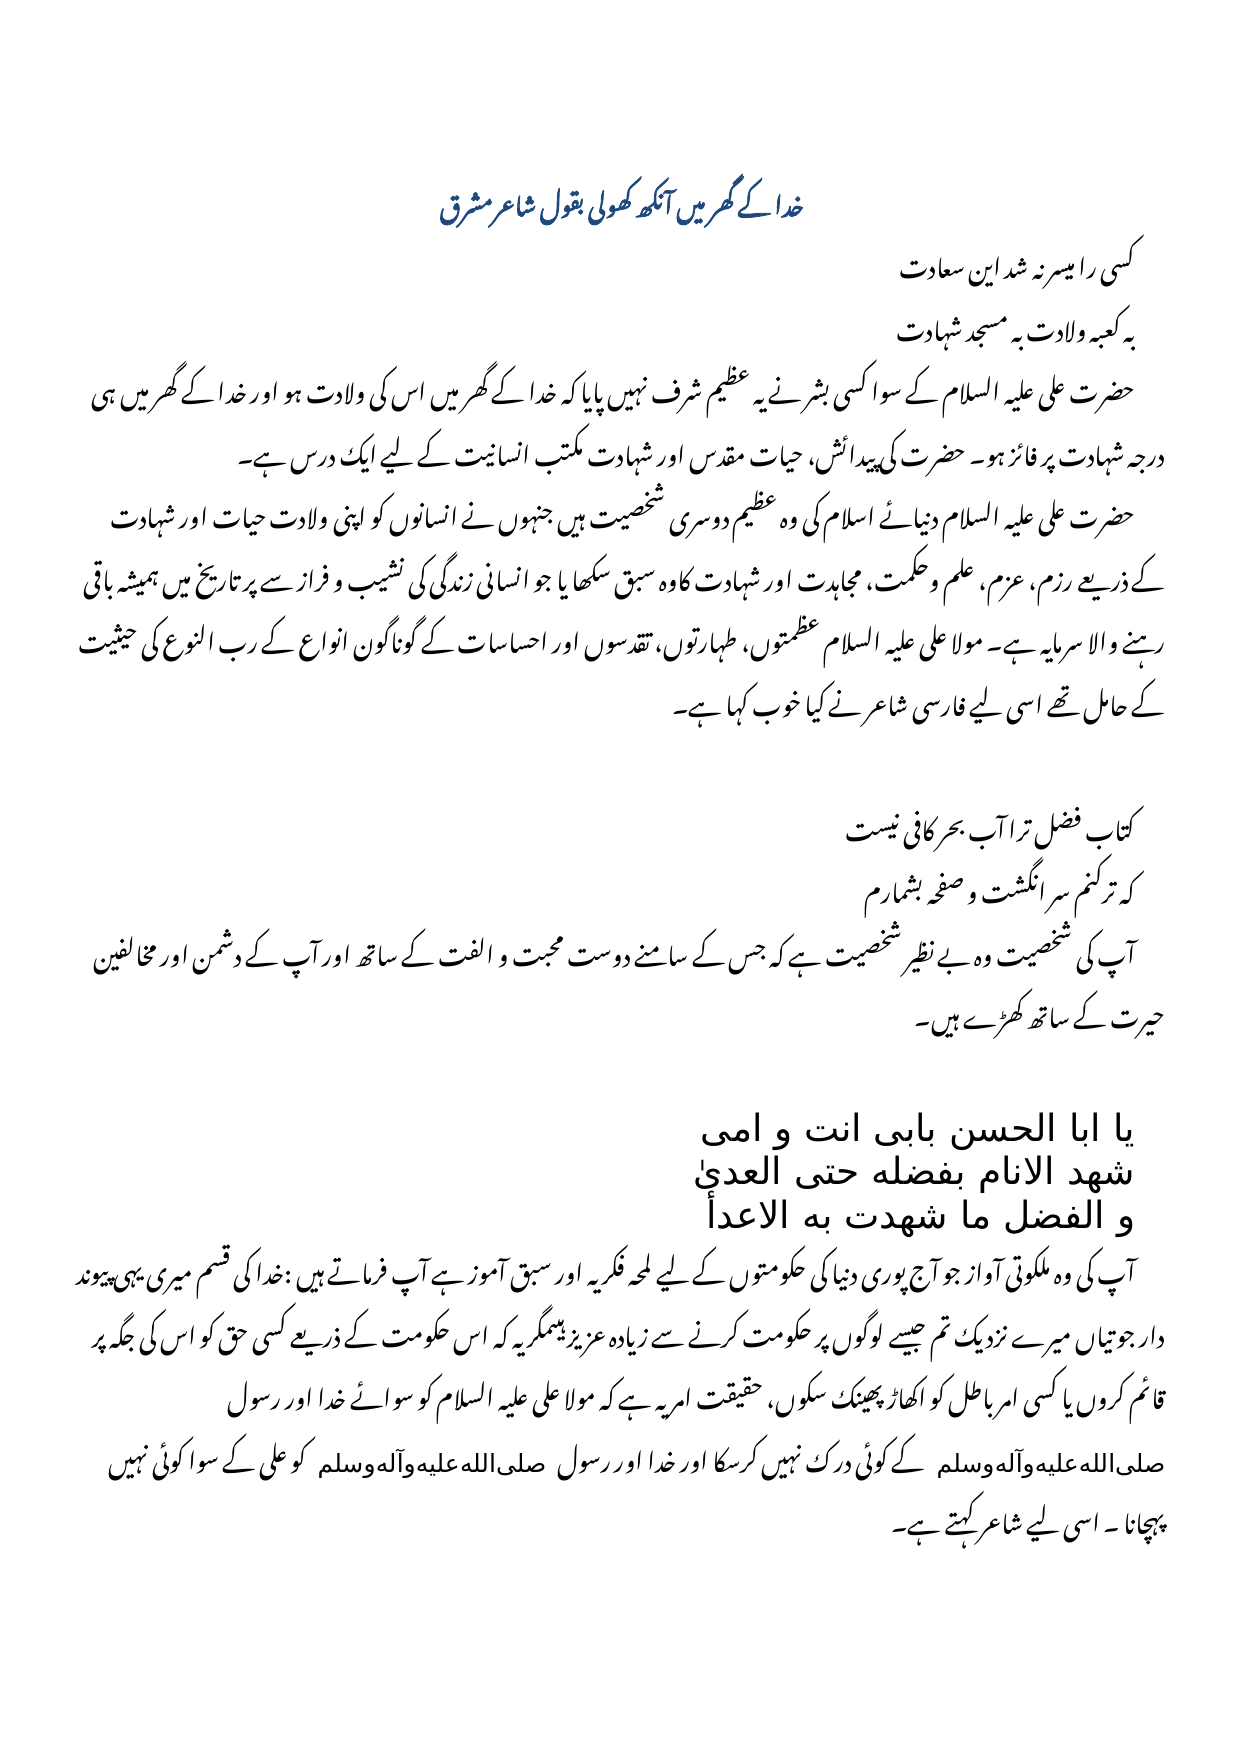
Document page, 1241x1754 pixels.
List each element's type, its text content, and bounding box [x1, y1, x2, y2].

subtitle خدا کے گھر میں آنکھ کھولی بقول شاعرمشرق [75, 169, 1165, 231]
text کتاب فضل ترا آب بحر کافی نیست [75, 794, 1165, 856]
text کہ ترکنم سر انگشت و صفحہ بشمارم [75, 856, 1165, 919]
text بہ کعبہ ولادت بہ مسجد شہادت [75, 294, 1165, 356]
text آپ کی شخصیت وہ بے نظیر شخصیت ہے کہ جس کے سامنے دوست محبت و الفت کے ساتھ اور آپ کے دشمن اور مخالفین حیرت کے ساتھ کھڑے ہیں۔ [75, 919, 1165, 1044]
text و الفضل ما شهدت به الاعدأ [75, 1193, 1165, 1237]
text کسی را میسر نہ شد این سعادت [75, 231, 1165, 294]
text آپ کی وہ ملکوتی آواز جو آج پوری دنیا کی حکومتوں کے لیے لمحہ فکر یہ اور سبق آموز ہے آپ فرماتے ہیں :خدا کی قسم میری یہی پیوند دار جو تیاں میرے نزدیک تم جیسے لوگوں پر حکومت کرنے سے زیادہ عزیز ہیںمگر یہ کہ اس حکومت کے ذریعے کسی حق کو اس کی جگہ پر قائم کروں یا کسی امر باطل کو اکھاڑ پھینک سکوں، حقیقت امر یہ ہے کہ مولا علی علیہ السلام کو سوائے خدا اور رسول صلى‌الله‌عليه‌وآله‌وسلم کے کوئی درک نہیں کرسکا اور خدا اور رسول صلى‌الله‌عليه‌وآله‌وسلم کو علی کے سوا کوئی نہیں پہچانا ۔ اسی لیے شاعر کہتے ہے۔ [75, 1237, 1165, 1550]
text یا ابا الحسن بابی انت و امی [75, 1106, 1165, 1150]
text حضرت علی علیہ السلام دنیائے اسلام کی وہ عظیم دوسری شخصیت ہیں جنہوں نے انسانوں کو اپنی ولادت حیات اور شہادت کے ذریعے رزم، عزم، علم وحکمت، مجاہدت اور شہادت کاوہ سبق سکھا یا جو انسانی زندگی کی نشیب و فراز سے پر تاریخ میں ہمیشہ باقی رہنے والا سرمایہ ہے۔ مولا علی علیہ السلام عظمتوں، طہارتوں، تقدسوں اور احساسات کے گوناگون انواع کے رب النوع کی حیثیت کے حامل تھے اسی لیے فارسی شاعر نے کیا خوب کہا ہے۔ [75, 481, 1165, 731]
text حضرت علی علیہ السلام کے سوا کسی بشر نے یہ عظیم شرف نہیں پایا کہ خدا کے گھر میں اس کی ولادت ہو اور خدا کے گھر میں ہی درجہ شہادت پر فائز ہو۔ حضرت کی پیدائش، حیات مقدس اور شہادت مکتب انسانیت کے لیے ایک درس ہے۔ [75, 356, 1165, 481]
text شهد الانام بفضله حتی العدیٰ [75, 1150, 1165, 1193]
